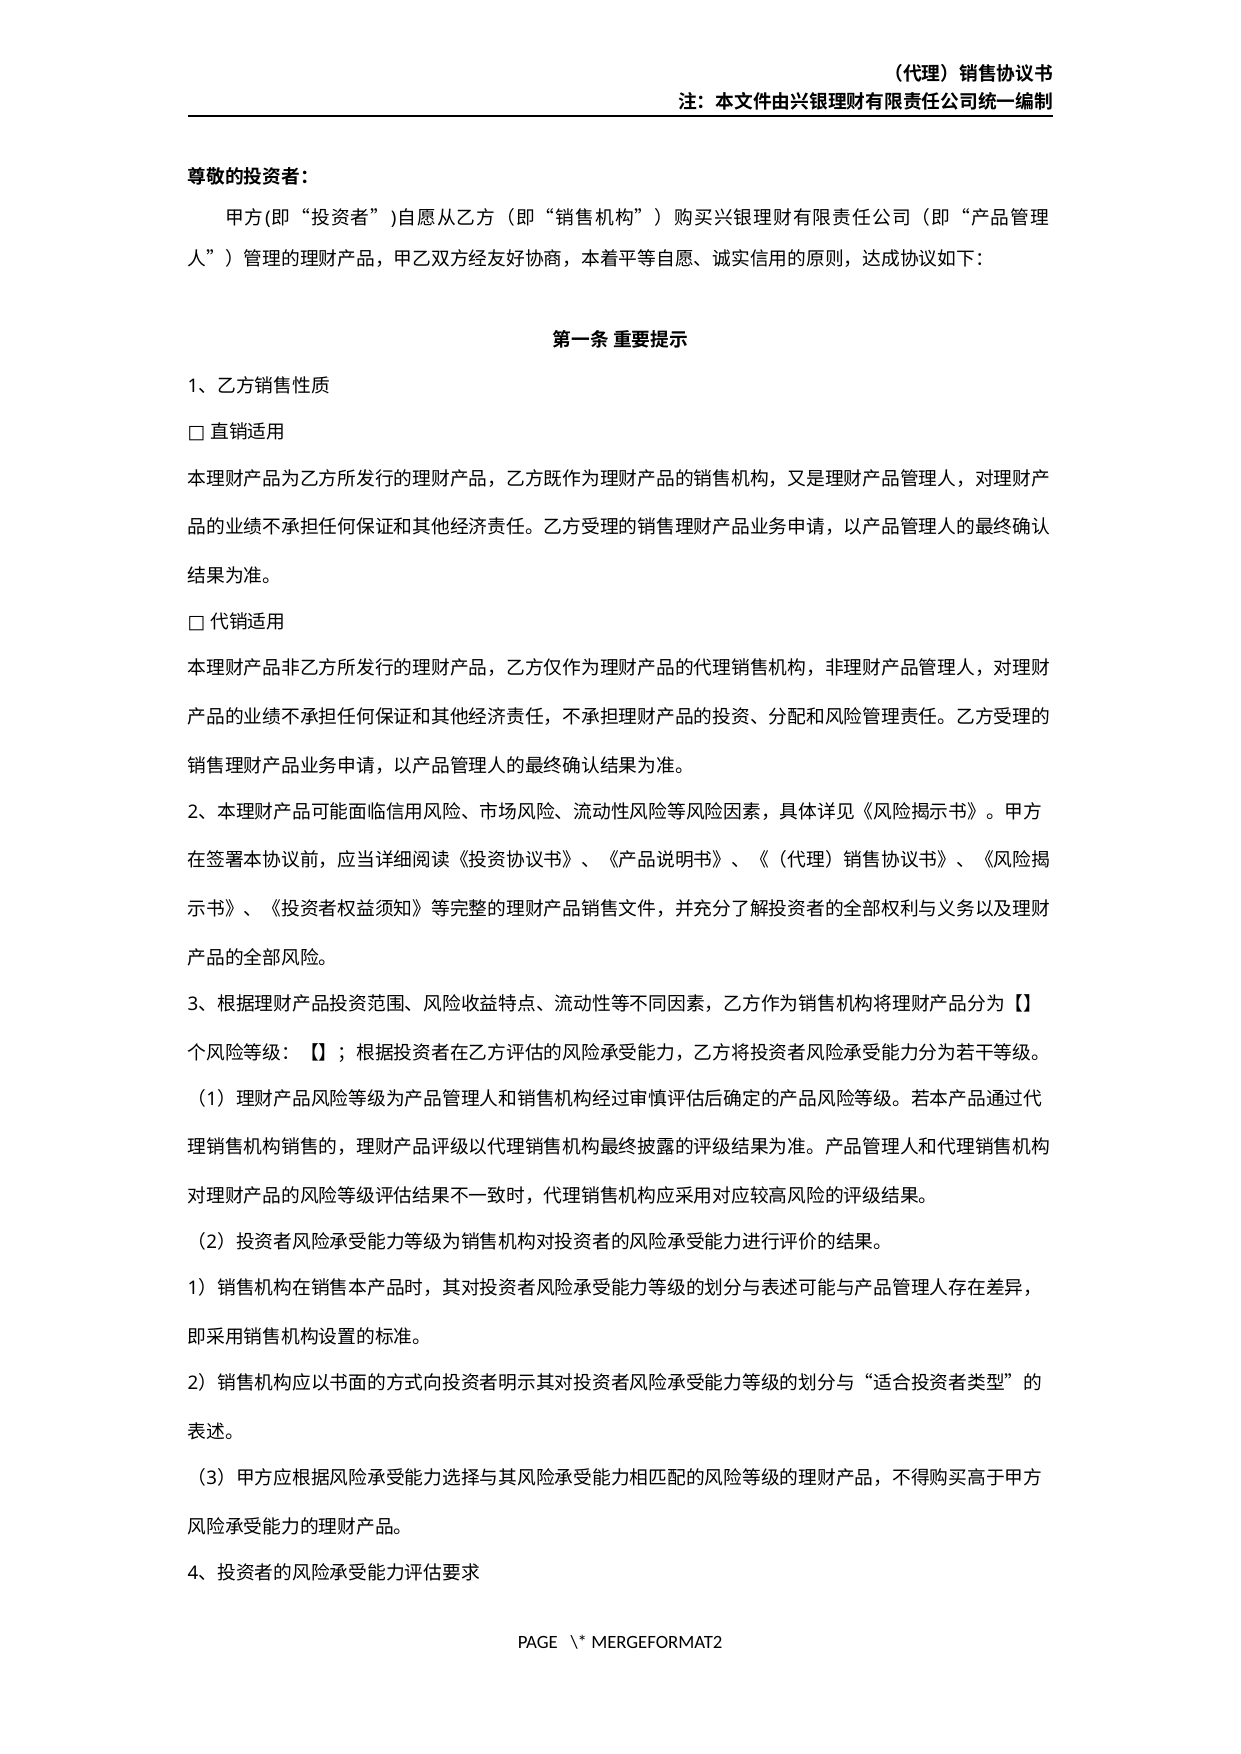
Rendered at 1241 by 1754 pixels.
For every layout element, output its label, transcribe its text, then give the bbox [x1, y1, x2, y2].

text 2）销售机构应以书面的方式向投资者明示其对投资者风险承受能力等级的划分与“适合投资者类型”的表述。 [187, 1365, 1053, 1446]
text （2）投资者风险承受能力等级为销售机构对投资者的风险承受能力进行评价的结果。 [187, 1224, 1053, 1257]
text 尊敬的投资者： [187, 162, 1053, 189]
text 2、本理财产品可能面临信用风险、市场风险、流动性风险等风险因素，具体详见《风险揭示书》。甲方在签署本协议前，应当详细阅读《投资协议书》、《产品说明书》、《（代理）销售协议书》、《风险揭示书》、《投资者权益须知》等完整的理财产品销售文件，并充分了解投资者的全部权利与义务以及理财产品的全部风险。 [187, 794, 1053, 972]
text 3、根据理财产品投资范围、风险收益特点、流动性等不同因素，乙方作为销售机构将理财产品分为【】个风险等级：【】；根据投资者在乙方评估的风险承受能力，乙方将投资者风险承受能力分为若干等级。 [187, 986, 1053, 1067]
text （1）理财产品风险等级为产品管理人和销售机构经过审慎评估后确定的产品风险等级。若本产品通过代理销售机构销售的，理财产品评级以代理销售机构最终披露的评级结果为准。产品管理人和代理销售机构对理财产品的风险等级评估结果不一致时，代理销售机构应采用对应较高风险的评级结果。 [187, 1081, 1053, 1211]
text 第一条 重要提示 [187, 322, 1053, 355]
text □ 代销适用 [187, 604, 1053, 637]
text 1）销售机构在销售本产品时，其对投资者风险承受能力等级的划分与表述可能与产品管理人存在差异，即采用销售机构设置的标准。 [187, 1270, 1053, 1352]
text 甲方(即“投资者”)自愿从乙方（即“销售机构”）购买兴银理财有限责任公司（即“产品管理人”）管理的理财产品，甲乙双方经友好协商，本着平等自愿、诚实信用的原则，达成协议如下： [187, 203, 1053, 271]
text 4、投资者的风险承受能力评估要求 [187, 1555, 1053, 1587]
text 本理财产品为乙方所发行的理财产品，乙方既作为理财产品的销售机构，又是理财产品管理人，对理财产品的业绩不承担任何保证和其他经济责任。乙方受理的销售理财产品业务申请，以产品管理人的最终确认结果为准。 [187, 461, 1053, 591]
text 1、乙方销售性质 [187, 368, 1053, 401]
text □ 直销适用 [187, 414, 1053, 447]
text 本理财产品非乙方所发行的理财产品，乙方仅作为理财产品的代理销售机构，非理财产品管理人，对理财产品的业绩不承担任何保证和其他经济责任，不承担理财产品的投资、分配和风险管理责任。乙方受理的销售理财产品业务申请，以产品管理人的最终确认结果为准。 [187, 650, 1053, 780]
text （3）甲方应根据风险承受能力选择与其风险承受能力相匹配的风险等级的理财产品，不得购买高于甲方风险承受能力的理财产品。 [187, 1460, 1053, 1541]
